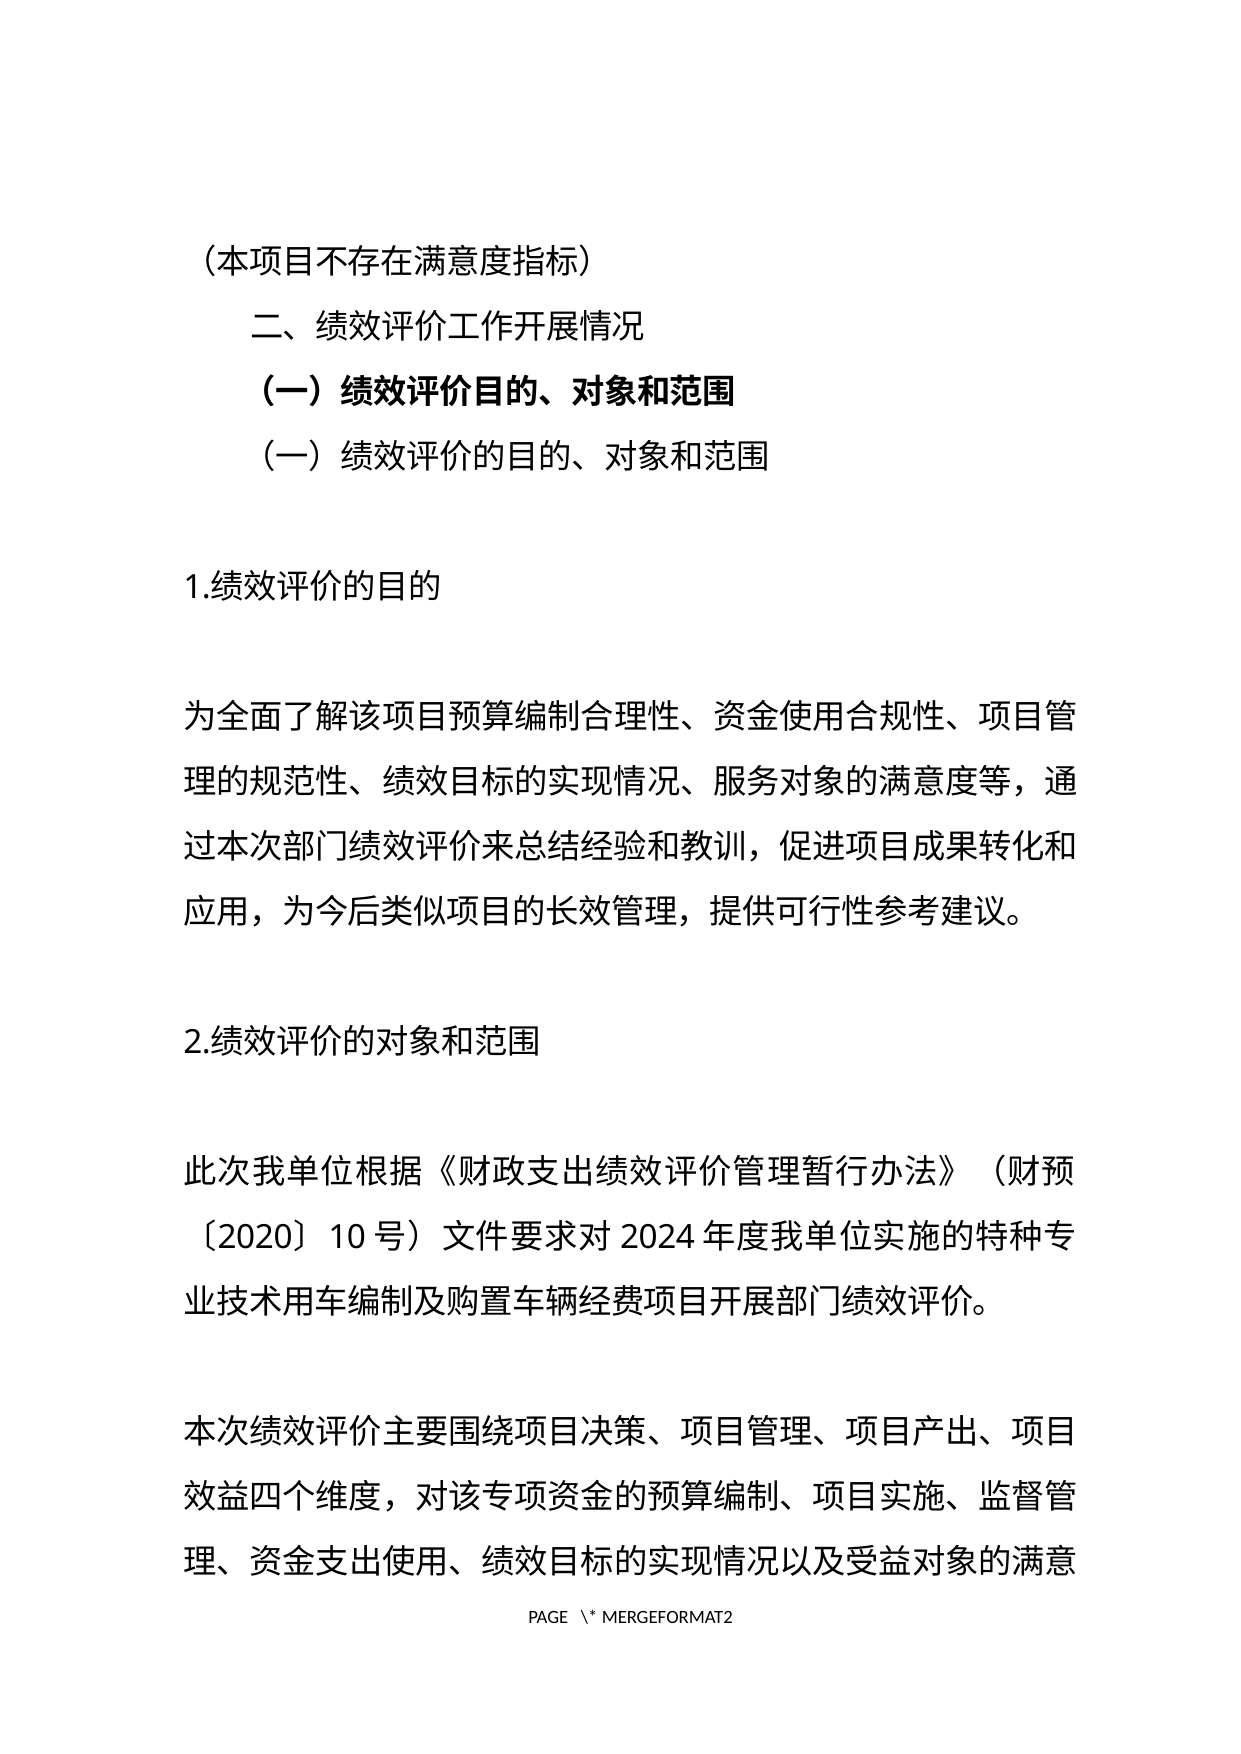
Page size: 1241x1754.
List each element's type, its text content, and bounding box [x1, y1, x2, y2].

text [183, 422, 1078, 1592]
text 二、绩效评价工作开展情况 [183, 292, 1078, 357]
text （一）绩效评价目的、对象和范围 [183, 357, 1078, 422]
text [183, 162, 1078, 292]
